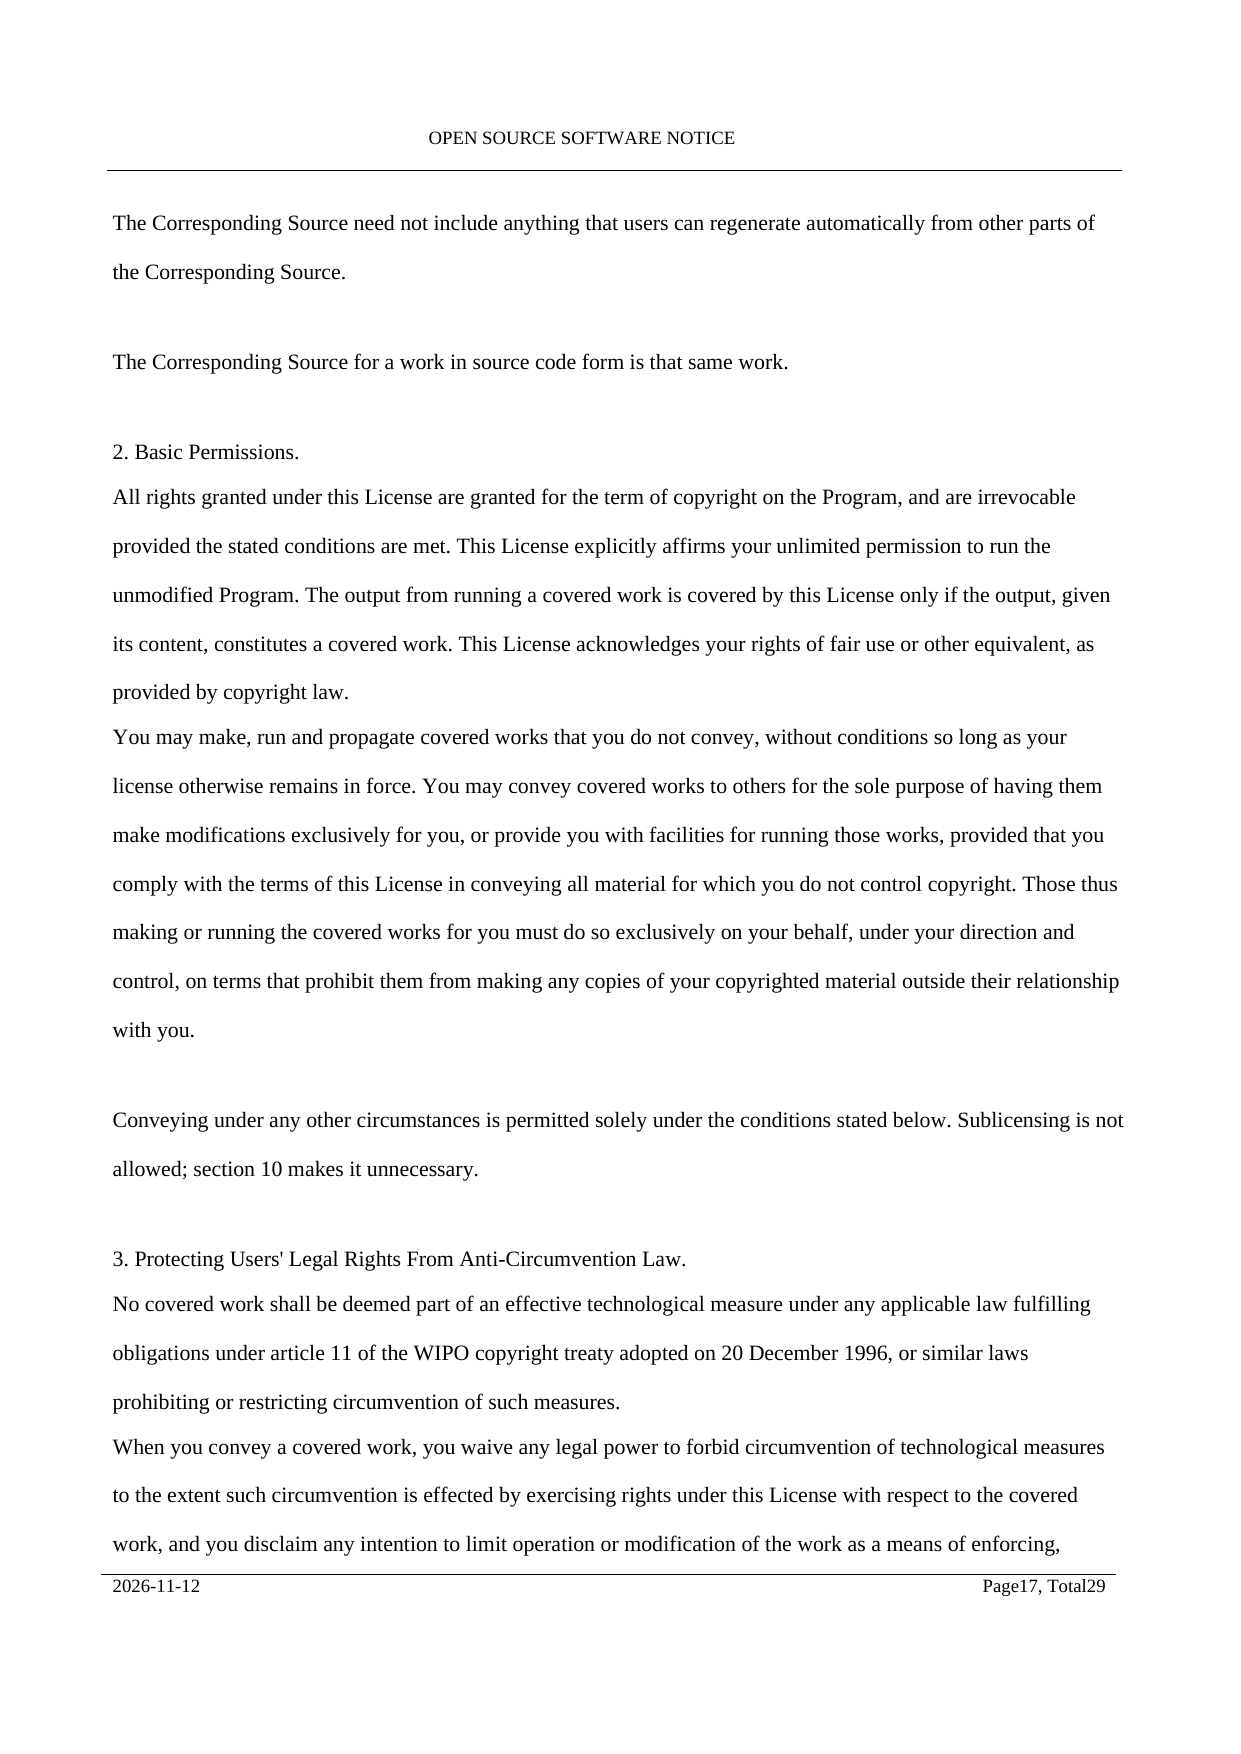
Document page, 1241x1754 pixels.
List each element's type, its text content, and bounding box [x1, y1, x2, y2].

text No covered work shall be deemed part of an effective technological measure under any applicable law fulfilling obligations under article 11 of the WIPO copyright treaty adopted on 20 December 1996, or similar laws prohibiting or restricting circumvention of such measures. [112, 1287, 1128, 1417]
text You may make, run and propagate covered works that you do not convey, without conditions so long as your license otherwise remains in force. You may convey covered works to others for the sole purpose of having them make modifications exclusively for you, or provide you with facilities for running those works, provided that you comply with the terms of this License in conveying all material for which you do not control copyright. Those thus making or running the covered works for you must do so exclusively on your behalf, under your direction and control, on terms that prohibit them from making any copies of your copyrighted material outside their relationship with you. [112, 721, 1128, 1046]
text 2. Basic Permissions. [112, 436, 1128, 468]
text Conveying under any other circumstances is permitted solely under the conditions stated below. Sublicensing is not allowed; section 10 makes it unnecessary. [112, 1103, 1128, 1185]
text All rights granted under this License are granted for the term of copyright on the Program, and are irrevocable provided the stated conditions are met. This License explicitly affirms your unlimited permission to run the unmodified Program. The output from running a covered work is covered by this License only if the output, given its content, constitutes a covered work. This License acknowledges your rights of fair use or other equivalent, as provided by copyright law. [112, 481, 1128, 708]
text The Corresponding Source for a work in source code form is that same work. [112, 345, 1128, 378]
text The Corresponding Source need not include anything that users can regenerate automatically from other parts of the Corresponding Source. [112, 206, 1128, 288]
text 3. Protecting Users' Legal Rights From Anti-Circumvention Law. [112, 1242, 1128, 1275]
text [112, 1430, 1128, 1560]
